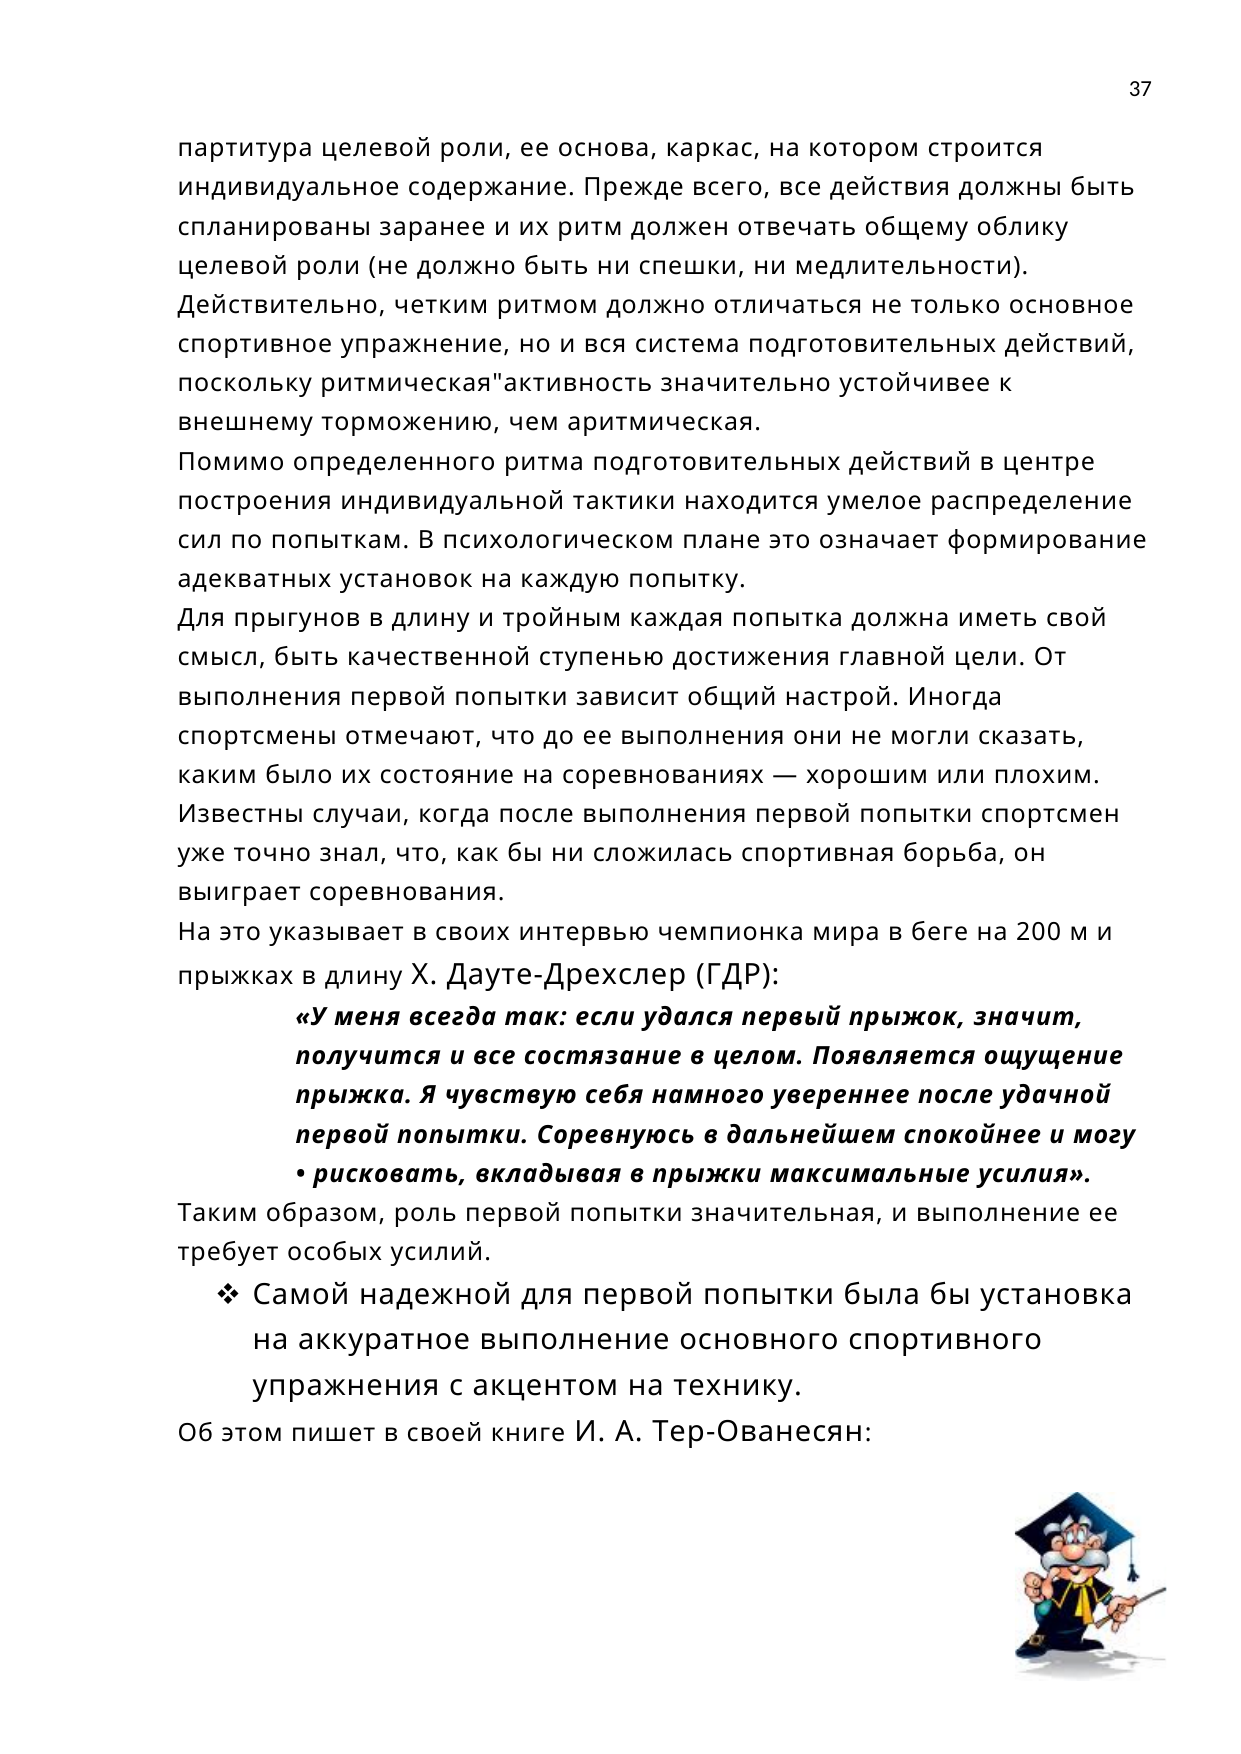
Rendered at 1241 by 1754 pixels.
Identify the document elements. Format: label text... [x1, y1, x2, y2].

text Для прыгунов в длину и тройным каждая попытка должна иметь свой смысл, быть качественной ступенью достижения главной цели. От выполнения первой попытки зависит общий настрой. Иногда спортсмены отмечают, что до ее выполнения они не могли сказать, каким было их состояние на соревнованиях — хорошим или плохим. Известны случаи, когда после выполнения первой попытки спортсмен уже точно знал, что, как бы ни сложилась спортивная борьба, он выиграет соревнования. [177, 600, 1152, 908]
text На это указывает в своих интервью чемпионка мира в беге на 200 м и прыжках в длину X. Дауте-Дрехслер (ГДР): [177, 913, 1152, 993]
list Самой надежной для первой попытки была бы установка на аккуратное выполнение основного спортивного упражнения с акцентом на технику. [215, 1273, 1152, 1404]
text Помимо определенного ритма подготовительных действий в центре построения индивидуальной тактики находится умелое распределение сил по попыткам. В психологическом плане это означает формирование адекватных установок на каждую попытку. [177, 443, 1152, 595]
text Об этом пишет в своей книге И. А. Тер-Ованесян: [177, 1410, 1152, 1449]
text Таким образом, роль первой попытки значительная, и выполнение ее требует особых усилий. [177, 1194, 1152, 1268]
picture [1014, 1492, 1167, 1681]
text «У меня всегда так: если удался первый прыжок, значит, получится и все состязание в целом. Появляется ощущение прыжка. Я чувствую себя намного увереннее после удачной первой попытки. Соревнуюсь в дальнейшем спокойнее и могу • рисковать, вкладывая в прыжки максимальные усилия». [295, 999, 1152, 1189]
